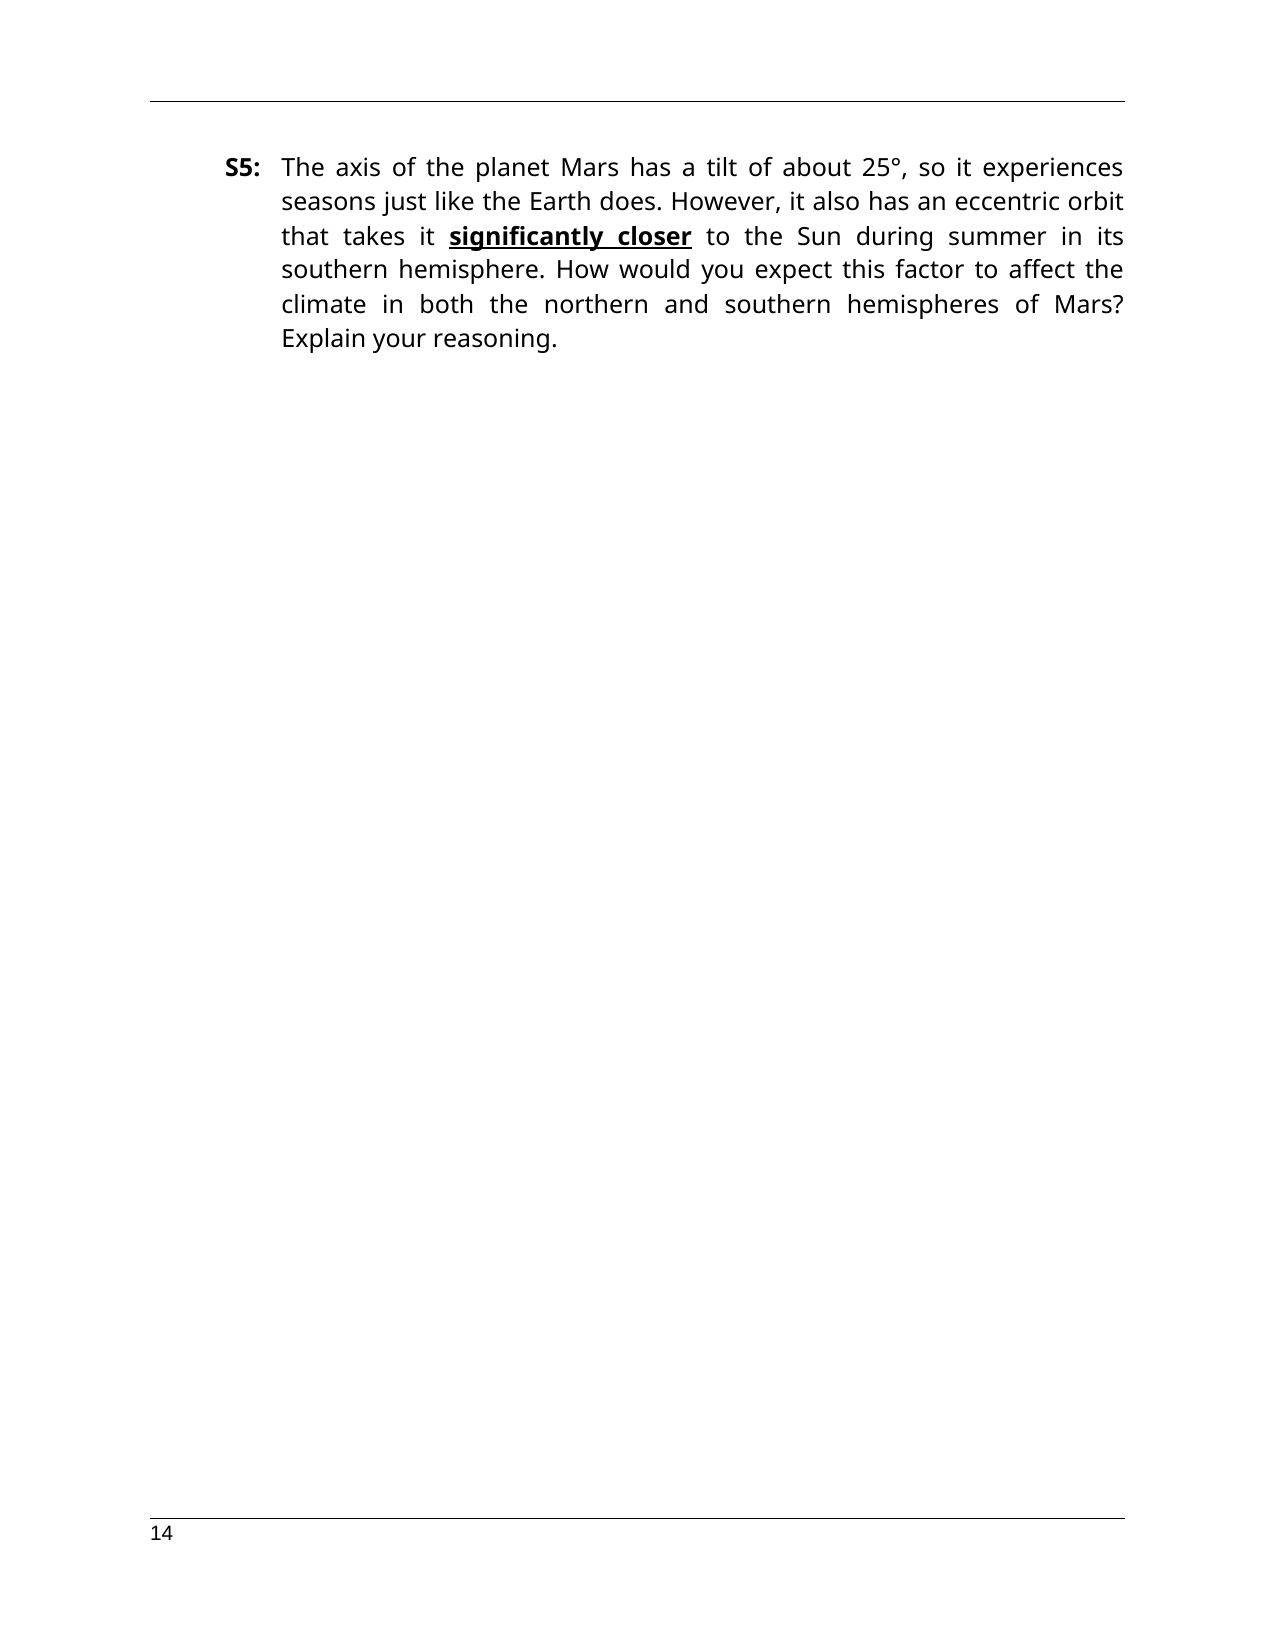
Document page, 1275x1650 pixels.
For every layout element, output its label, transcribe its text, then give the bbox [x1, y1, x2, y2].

text S5: The axis of the planet Mars has a tilt of about 25°, so it experiences seasons just like the Earth does. However, it also has an eccentric orbit that takes it significantly closer to the Sun during summer in its southern hemisphere. How would you expect this factor to affect the climate in both the northern and southern hemispheres of Mars? Explain your reasoning. [225, 150, 1125, 354]
